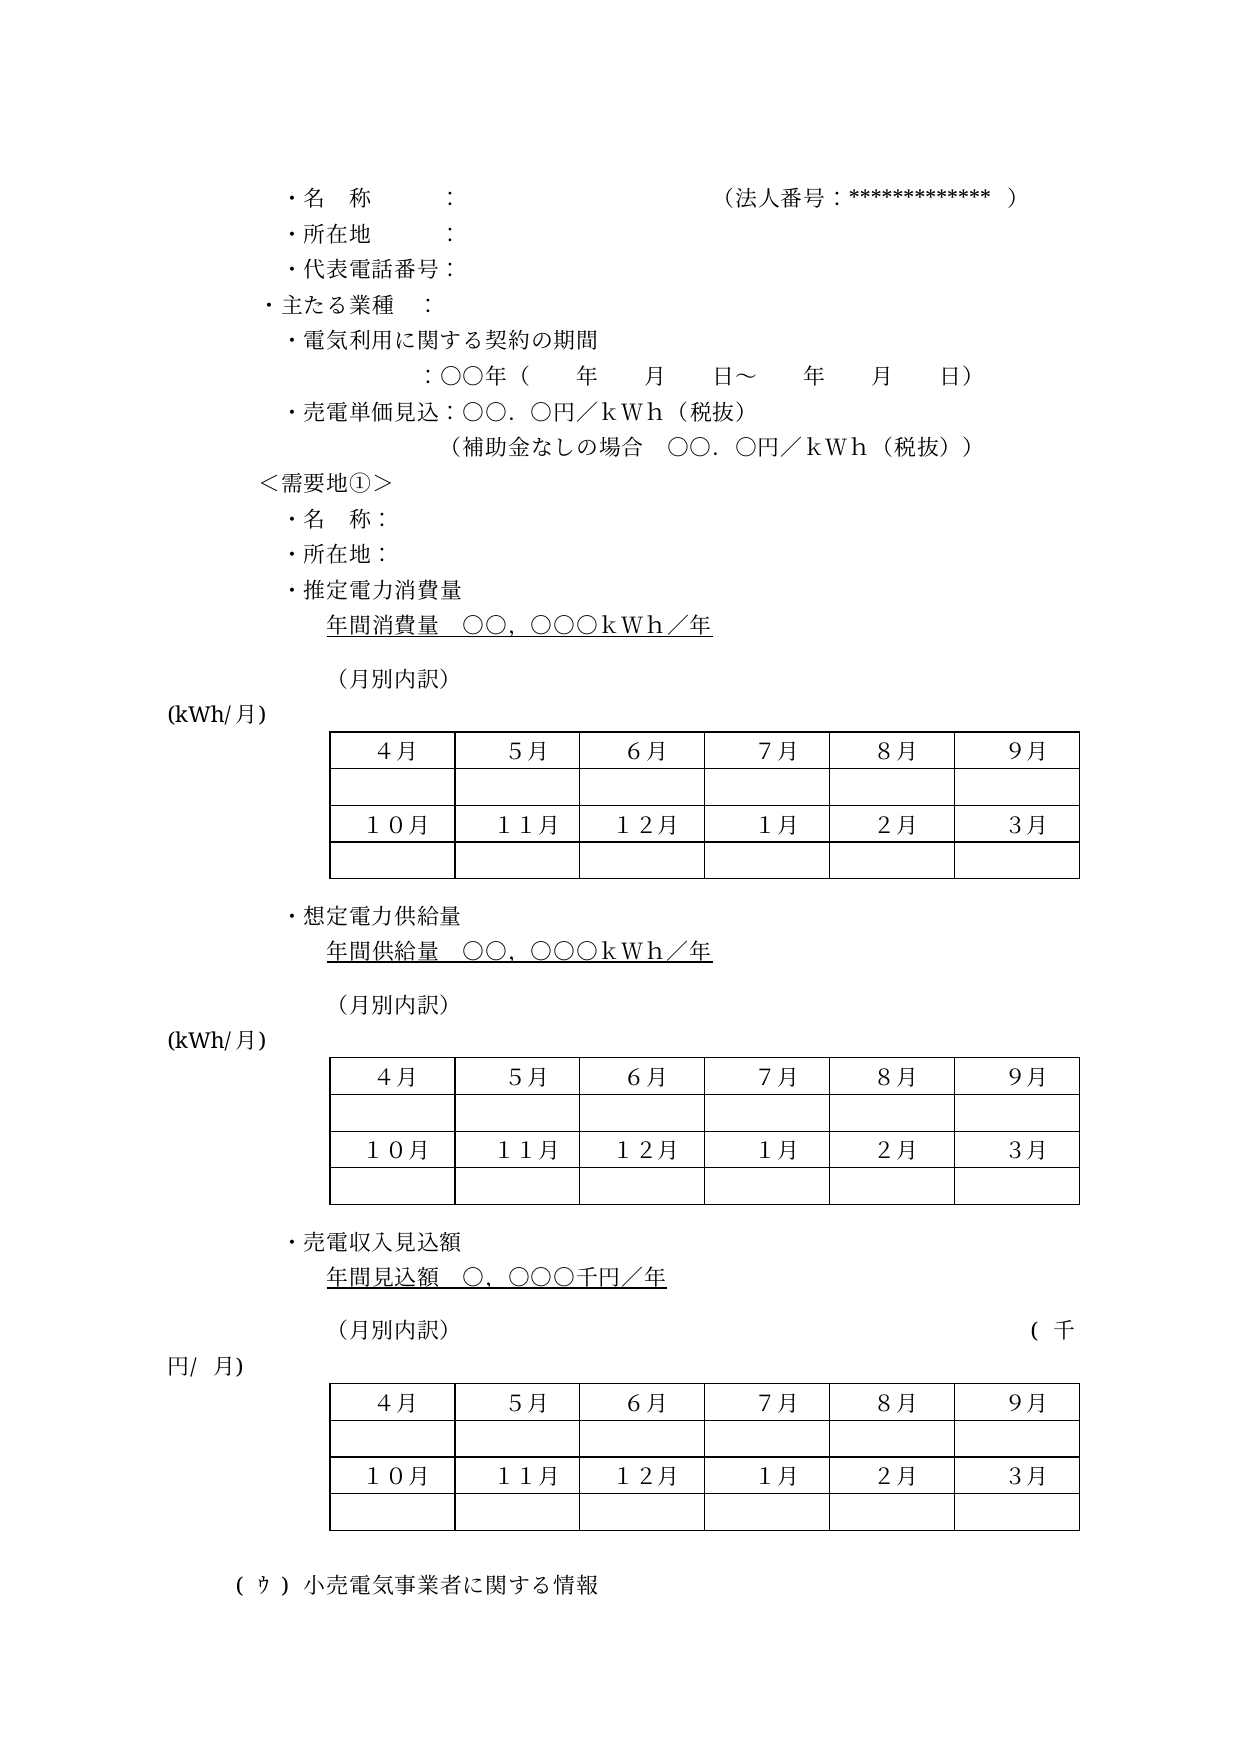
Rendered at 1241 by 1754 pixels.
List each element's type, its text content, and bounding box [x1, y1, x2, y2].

table_header ５月 [456, 733, 579, 768]
table_cell [830, 1494, 954, 1530]
text （月別内訳） (kWh/月) [167, 660, 1076, 731]
table_cell [830, 843, 954, 878]
table_cell ２月 [830, 1132, 954, 1167]
table_cell [705, 843, 829, 878]
table_cell [331, 769, 454, 805]
table_cell [580, 769, 704, 805]
table_cell １１月 [456, 1132, 579, 1167]
table_cell [580, 1168, 704, 1204]
text 年間見込額 ○，○○○千円／年 [167, 1258, 1076, 1294]
table_cell [705, 769, 829, 805]
table_cell ３月 [955, 1458, 1079, 1493]
table_cell [705, 1095, 829, 1131]
table_cell [705, 1494, 829, 1530]
text ・電気利用に関する契約の期間 [167, 322, 1076, 357]
table_cell １０月 [331, 806, 454, 841]
table_cell [830, 1095, 954, 1131]
table_cell [955, 1494, 1079, 1530]
table_cell [955, 1168, 1079, 1204]
table_cell ３月 [955, 806, 1079, 841]
table_header ７月 [705, 1058, 829, 1094]
text ・売電単価見込：○○．○円／ｋＷｈ（税抜） [167, 393, 1076, 428]
text （月別内訳） (kWh/月) [167, 986, 1076, 1057]
table_cell [331, 1168, 454, 1204]
table_cell １０月 [331, 1458, 454, 1493]
table_header ８月 [830, 733, 954, 768]
table_header ９月 [955, 1058, 1079, 1094]
table_cell [580, 1421, 704, 1456]
text ・名 称 ： （法人番号：*************） [167, 179, 1076, 215]
table_cell ２月 [830, 806, 954, 841]
table_cell [456, 1421, 579, 1456]
text （月別内訳） (千円/月) [167, 1312, 1076, 1383]
table_cell [456, 1494, 579, 1530]
table_cell １２月 [580, 1458, 704, 1493]
table_cell [830, 1421, 954, 1456]
table_cell [955, 769, 1079, 805]
text ・所在地 ： [167, 215, 1076, 250]
table_header ７月 [705, 1384, 829, 1420]
table_header ４月 [331, 1384, 454, 1420]
table_cell １月 [705, 806, 829, 841]
table_header ５月 [456, 1058, 579, 1094]
text ：○○年（ 年 月 日～ 年 月 日） [167, 357, 1076, 393]
table_header ７月 [705, 733, 829, 768]
text 年間消費量 ○○，○○○ｋＷｈ／年 [167, 607, 1076, 642]
table_cell [955, 843, 1079, 878]
text ・所在地： [167, 535, 1076, 571]
table_header ５月 [456, 1384, 579, 1420]
table_header ９月 [955, 733, 1079, 768]
table_cell [580, 1095, 704, 1131]
text ・推定電力消費量 [167, 571, 1076, 607]
text (ｳ) 小売電気事業者に関する情報 [167, 1566, 1076, 1602]
text 年間供給量 ○○，○○○ｋＷｈ／年 [167, 932, 1076, 968]
table_cell [331, 843, 454, 878]
table_header ８月 [830, 1058, 954, 1094]
table_cell １月 [705, 1458, 829, 1493]
table_cell [331, 1095, 454, 1131]
table_cell [331, 1494, 454, 1530]
table_cell [456, 843, 579, 878]
text ・主たる業種 ： [167, 286, 1076, 322]
table_cell [830, 1168, 954, 1204]
table_cell １２月 [580, 806, 704, 841]
text ・名 称： [167, 500, 1076, 535]
text （補助金なしの場合 ○○．○円／ｋＷｈ（税抜）） [167, 428, 1076, 464]
table_cell １月 [705, 1132, 829, 1167]
table_header ４月 [331, 1058, 454, 1094]
text ・代表電話番号： [167, 250, 1076, 286]
table_cell [830, 769, 954, 805]
table_header ４月 [331, 733, 454, 768]
table_header ６月 [580, 1058, 704, 1094]
table_cell [331, 1421, 454, 1456]
table_cell [955, 1095, 1079, 1131]
table_header ６月 [580, 733, 704, 768]
table_cell [580, 1494, 704, 1530]
table_cell ２月 [830, 1458, 954, 1493]
table_cell １２月 [580, 1132, 704, 1167]
table_cell [705, 1421, 829, 1456]
table_cell [456, 769, 579, 805]
table_header ６月 [580, 1384, 704, 1420]
table_cell １１月 [456, 1458, 579, 1493]
table_cell [955, 1421, 1079, 1456]
table_cell １０月 [331, 1132, 454, 1167]
table_cell [580, 843, 704, 878]
table_cell ３月 [955, 1132, 1079, 1167]
text ・想定電力供給量 [167, 897, 1076, 932]
text ＜需要地①＞ [167, 464, 1076, 500]
text ・売電収入見込額 [167, 1223, 1076, 1258]
table_cell [705, 1168, 829, 1204]
table_header ８月 [830, 1384, 954, 1420]
table_cell １１月 [456, 806, 579, 841]
table_cell [456, 1168, 579, 1204]
table_cell [456, 1095, 579, 1131]
table_header ９月 [955, 1384, 1079, 1420]
